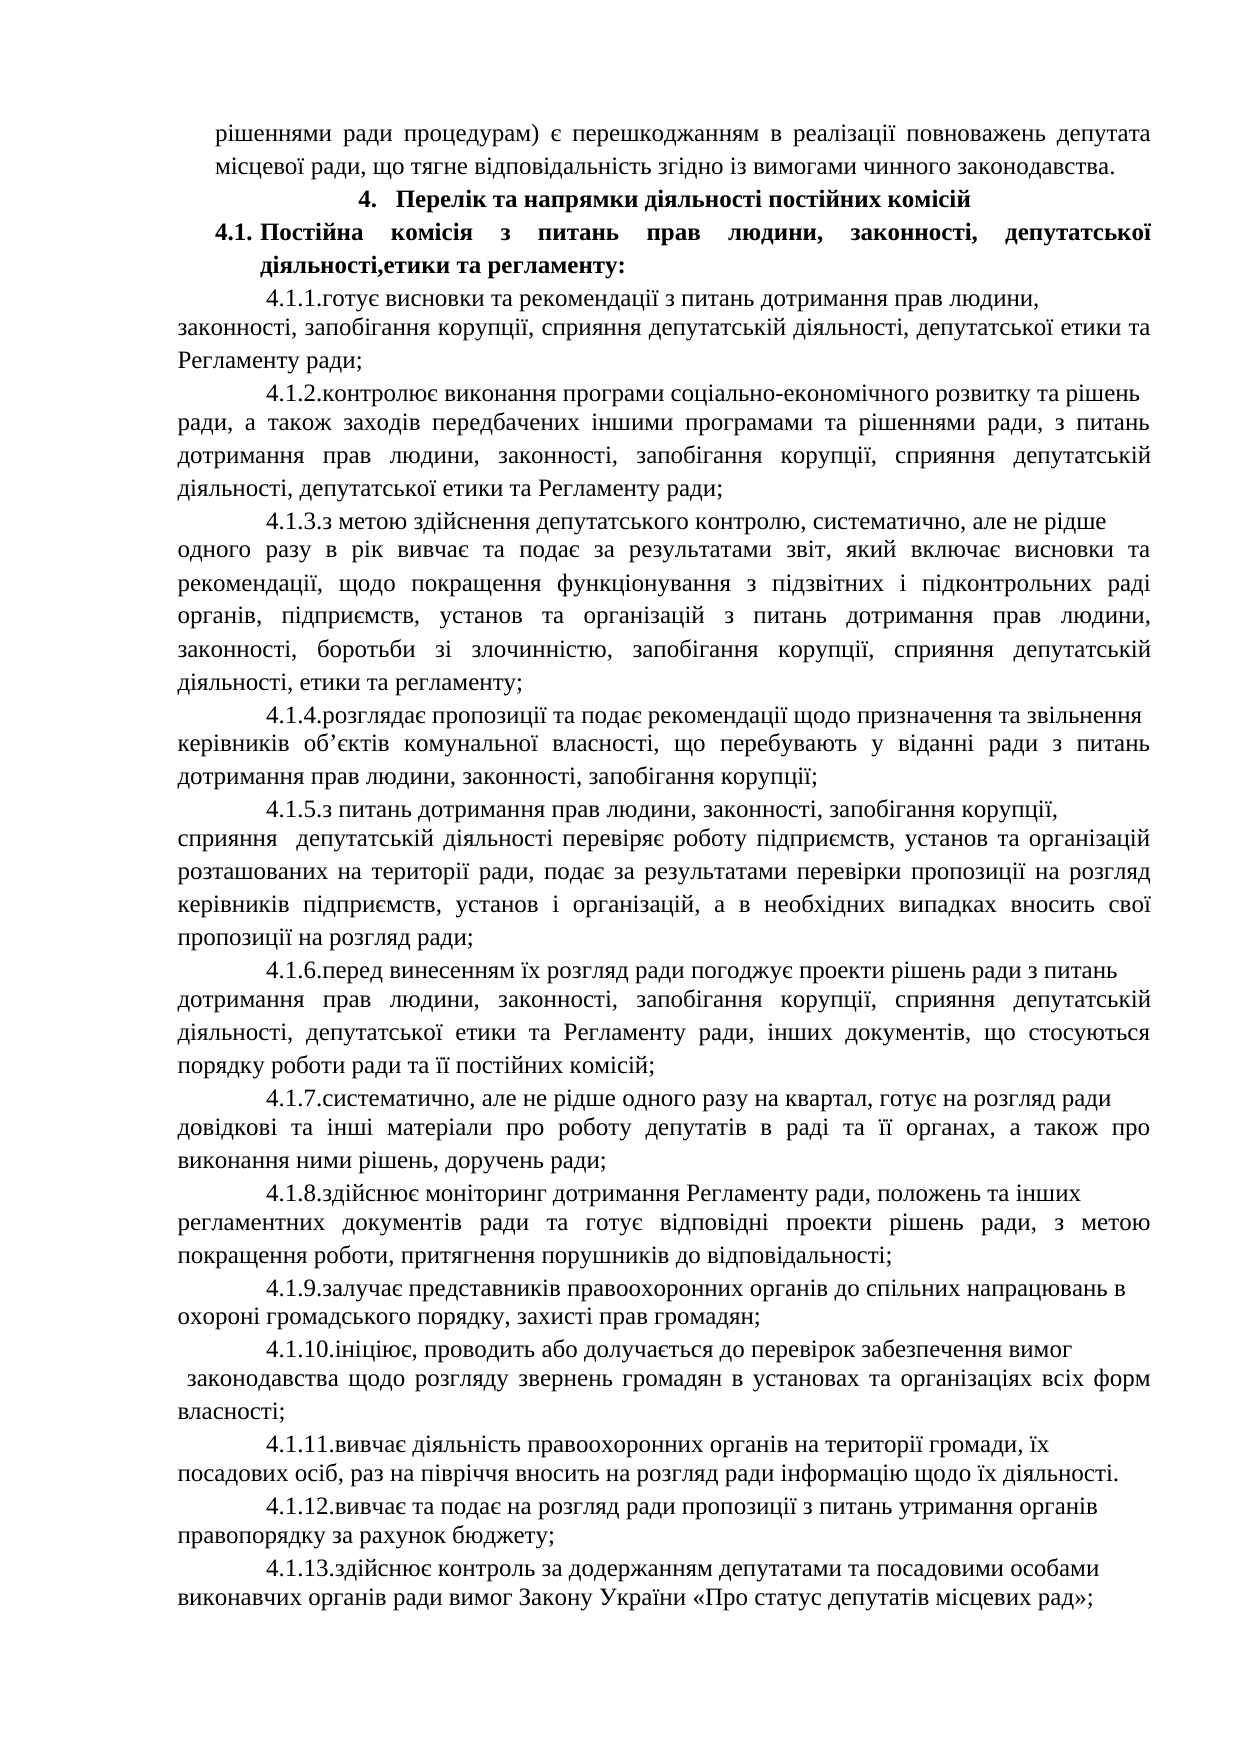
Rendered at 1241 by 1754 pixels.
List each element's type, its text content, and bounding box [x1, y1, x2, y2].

list 4.1.8.здійснює моніторинг дотримання Регламенту ради, положень та інших [266, 1178, 1152, 1207]
text ради, а також заходів передбачених іншими програмами та рішеннями ради, з питань дотримання прав людини, законності, запобігання корупції, сприяння депутатській діяльності, депутатської етики та Регламенту ради; [177, 407, 1152, 502]
list 4.1.11.вивчає діяльність правоохоронних органів на території громади, їх [266, 1429, 1152, 1458]
list 4.1.2.контролює виконання програми соціально-економічного розвитку та рішень [266, 378, 1152, 407]
text законодавства щодо розгляду звернень громадян в установах та організаціях всіх форм власності; [177, 1363, 1152, 1425]
text правопорядку за рахунок бюджету; [177, 1520, 1152, 1548]
text керівників об’єктів комунальної власності, що перебувають у віданні ради з питань дотримання прав людини, законності, запобігання корупції; [177, 728, 1152, 790]
list 4.1.13.здійснює контроль за додержанням депутатами та посадовими особами [266, 1553, 1152, 1582]
text виконавчих органів ради вимог Закону України «Про статус депутатів місцевих рад»; [177, 1582, 1152, 1610]
list 4.1.9.залучає представників правоохоронних органів до спільних напрацювань в [266, 1273, 1152, 1301]
list 4.1.12.вивчає та подає на розгляд ради пропозиції з питань утримання органів [266, 1491, 1152, 1520]
text охороні громадського порядку, захисті прав громадян; [177, 1301, 1152, 1330]
list 4.1.4.розглядає пропозиції та подає рекомендації щодо призначення та звільнення [266, 700, 1152, 728]
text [215, 118, 1152, 180]
list Постійна комісія з питань прав людини, законності, депутатської діяльності,етики та регламенту: [215, 217, 1152, 279]
list 4.1.7.систематично, але не рідше одного разу на квартал, готує на розгляд ради [266, 1083, 1152, 1112]
list 4.1.6.перед винесенням їх розгляд ради погоджує проекти рішень ради з питань [266, 955, 1152, 984]
list 4.1.10.ініціює, проводить або долучається до перевірок забезпечення вимог [266, 1334, 1152, 1363]
text дотримання прав людини, законності, запобігання корупції, сприяння депутатській діяльності, депутатської етики та Регламенту ради, інших документів, що стосуються порядку роботи ради та її постійних комісій; [177, 984, 1152, 1079]
text законності, запобігання корупції, сприяння депутатській діяльності, депутатської етики та Регламенту ради; [177, 312, 1152, 374]
text довідкові та інші матеріали про роботу депутатів в раді та її органах, а також про виконання ними рішень, доручень ради; [177, 1112, 1152, 1174]
list 4.1.5.з питань дотримання прав людини, законності, запобігання корупції, [266, 794, 1152, 823]
text регламентних документів ради та готує відповідні проекти рішень ради, з метою покращення роботи, притягнення порушників до відповідальності; [177, 1207, 1152, 1268]
list 4.1.1.готує висновки та рекомендації з питань дотримання прав людини, [266, 283, 1152, 312]
subtitle Перелік та напрямки діяльності постійних комісій [177, 184, 1152, 213]
text одного разу в рік вивчає та подає за результатами звіт, який включає висновки та рекомендації, щодо покращення функціонування з підзвітних і підконтрольних раді органів, підприємств, установ та організацій з питань дотримання прав людини, законності, боротьби зі злочинністю, запобігання корупції, сприяння депутатській діяльності, етики та регламенту; [177, 534, 1152, 695]
text посадових осіб, раз на півріччя вносить на розгляд ради інформацію щодо їх діяльності. [177, 1458, 1152, 1487]
list 4.1.3.з метою здійснення депутатського контролю, систематично, але не рідше [266, 506, 1152, 534]
text сприяння депутатській діяльності перевіряє роботу підприємств, установ та організацій розташованих на території ради, подає за результатами перевірки пропозиції на розгляд керівників підприємств, установ і організацій, а в необхідних випадках вносить свої пропозиції на розгляд ради; [177, 823, 1152, 951]
